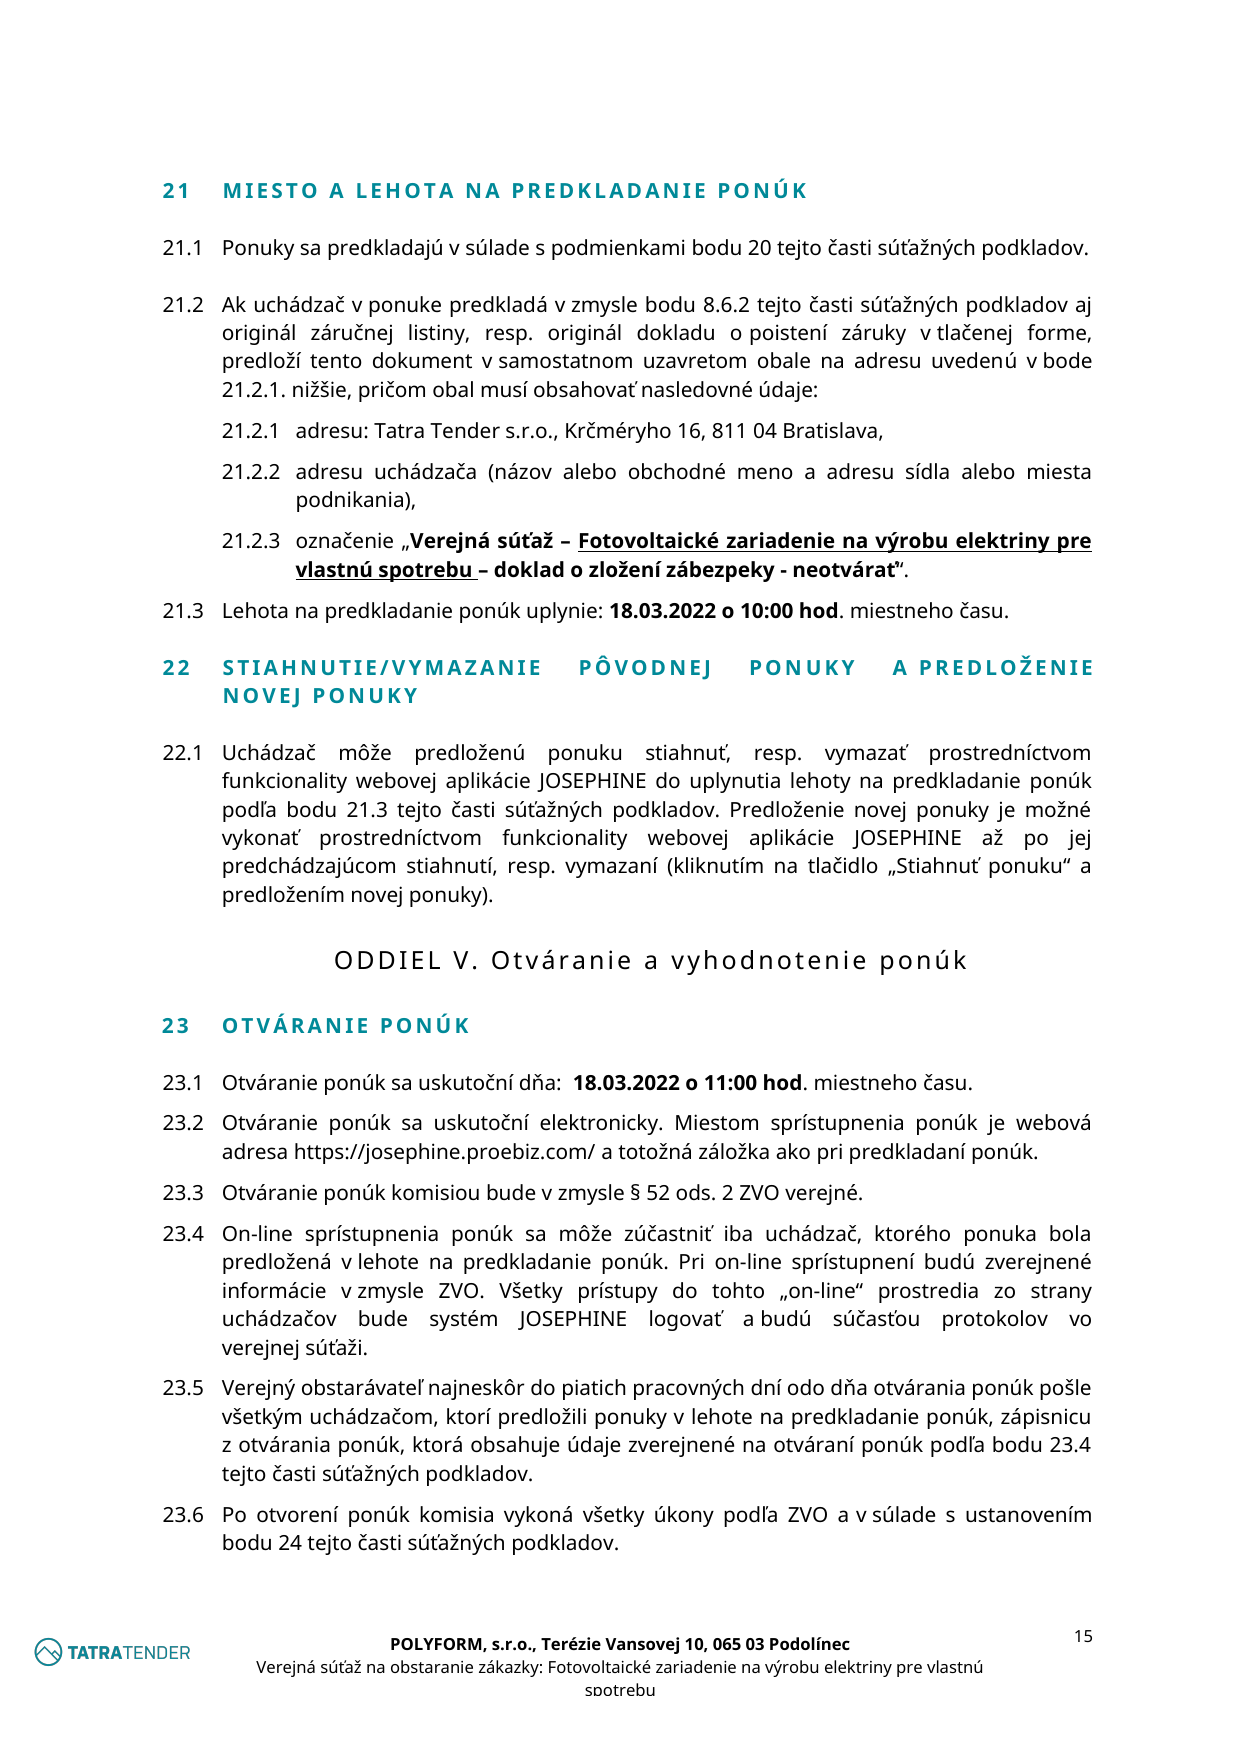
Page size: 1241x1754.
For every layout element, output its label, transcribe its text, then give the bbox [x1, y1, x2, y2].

picture [27, 1625, 203, 1678]
subtitle adresu uchádzača (názov alebo obchodné meno a adresu sídla alebo miesta podnikania), [222, 457, 1093, 514]
subtitle Uchádzač môže predloženú ponuku stiahnuť, resp. vymazať prostredníctvom funkcionality webovej aplikácie JOSEPHINE do uplynutia lehoty na predkladanie ponúk podľa bodu 21.3 tejto časti súťažných podkladov. Predloženie novej ponuky je možné vykonať prostredníctvom funkcionality webovej aplikácie JOSEPHINE až po jej predchádzajúcom stiahnutí, resp. vymazaní (kliknutím na tlačidlo „Stiahnuť ponuku“ a predložením novej ponuky). [162, 738, 1093, 908]
subtitle Otváranie ponúk sa uskutoční elektronicky. Miestom sprístupnenia ponúk je webová adresa https://josephine.proebiz.com/ a totožná záložka ako pri predkladaní ponúk. [162, 1108, 1093, 1165]
text Otváranie ponúk [162, 1011, 1093, 1039]
subtitle On-line sprístupnenia ponúk sa môže zúčastniť iba uchádzač, ktorého ponuka bola predložená v lehote na predkladanie ponúk. Pri on-line sprístupnení budú zverejnené informácie v zmysle ZVO. Všetky prístupy do tohto „on-line“ prostredia zo strany uchádzačov bude systém JOSEPHINE logovať a budú súčasťou protokolov vo verejnej súťaži. [162, 1219, 1093, 1361]
subtitle adresu: Tatra Tender s.r.o., Krčméryho 16, 811 04 Bratislava, [222, 416, 1093, 444]
subtitle Po otvorení ponúk komisia vykoná všetky úkony podľa ZVO a v súlade s ustanovením bodu 24 tejto časti súťažných podkladov. [162, 1500, 1093, 1557]
subtitle Otváranie ponúk sa uskutoční dňa: 18.03.2022 o 11:00 hod. miestneho času. [162, 1068, 1093, 1096]
subtitle Lehota na predkladanie ponúk uplynie: 18.03.2022 o 10:00 hod. miestneho času. [162, 596, 1093, 624]
text ODDIEL V. Otváranie a vyhodnotenie ponúk [162, 943, 1093, 977]
subtitle označenie „Verejná súťaž – Fotovoltaické zariadenie na výrobu elektriny pre vlastnú spotrebu – doklad o zložení zábezpeky - neotvárať“. [222, 526, 1093, 583]
subtitle Verejný obstarávateľ najneskôr do piatich pracovných dní odo dňa otvárania ponúk pošle všetkým uchádzačom, ktorí predložili ponuky v lehote na predkladanie ponúk, zápisnicu z otvárania ponúk, ktorá obsahuje údaje zverejnené na otváraní ponúk podľa bodu 23.4 tejto časti súťažných podkladov. [162, 1373, 1093, 1487]
subtitle Ak uchádzač v ponuke predkladá v zmysle bodu 8.6.2 tejto časti súťažných podkladov aj originál záručnej listiny, resp. originál dokladu o poistení záruky v tlačenej forme, predloží tento dokument v samostatnom uzavretom obale na adresu uvedenú v bode 21.2.1. nižšie, pričom obal musí obsahovať nasledovné údaje: [162, 290, 1093, 403]
subtitle Ponuky sa predkladajú v súlade s podmienkami bodu 20 tejto časti súťažných podkladov. [162, 233, 1093, 261]
text Stiahnutie/vymazanie pôvodnej ponuky a predloženie novej ponuky [162, 653, 1093, 709]
subtitle Otváranie ponúk komisiou bude v zmysle § 52 ods. 2 ZVO verejné. [162, 1178, 1093, 1206]
text Miesto a lehota na predkladanie ponúk [162, 176, 1093, 204]
